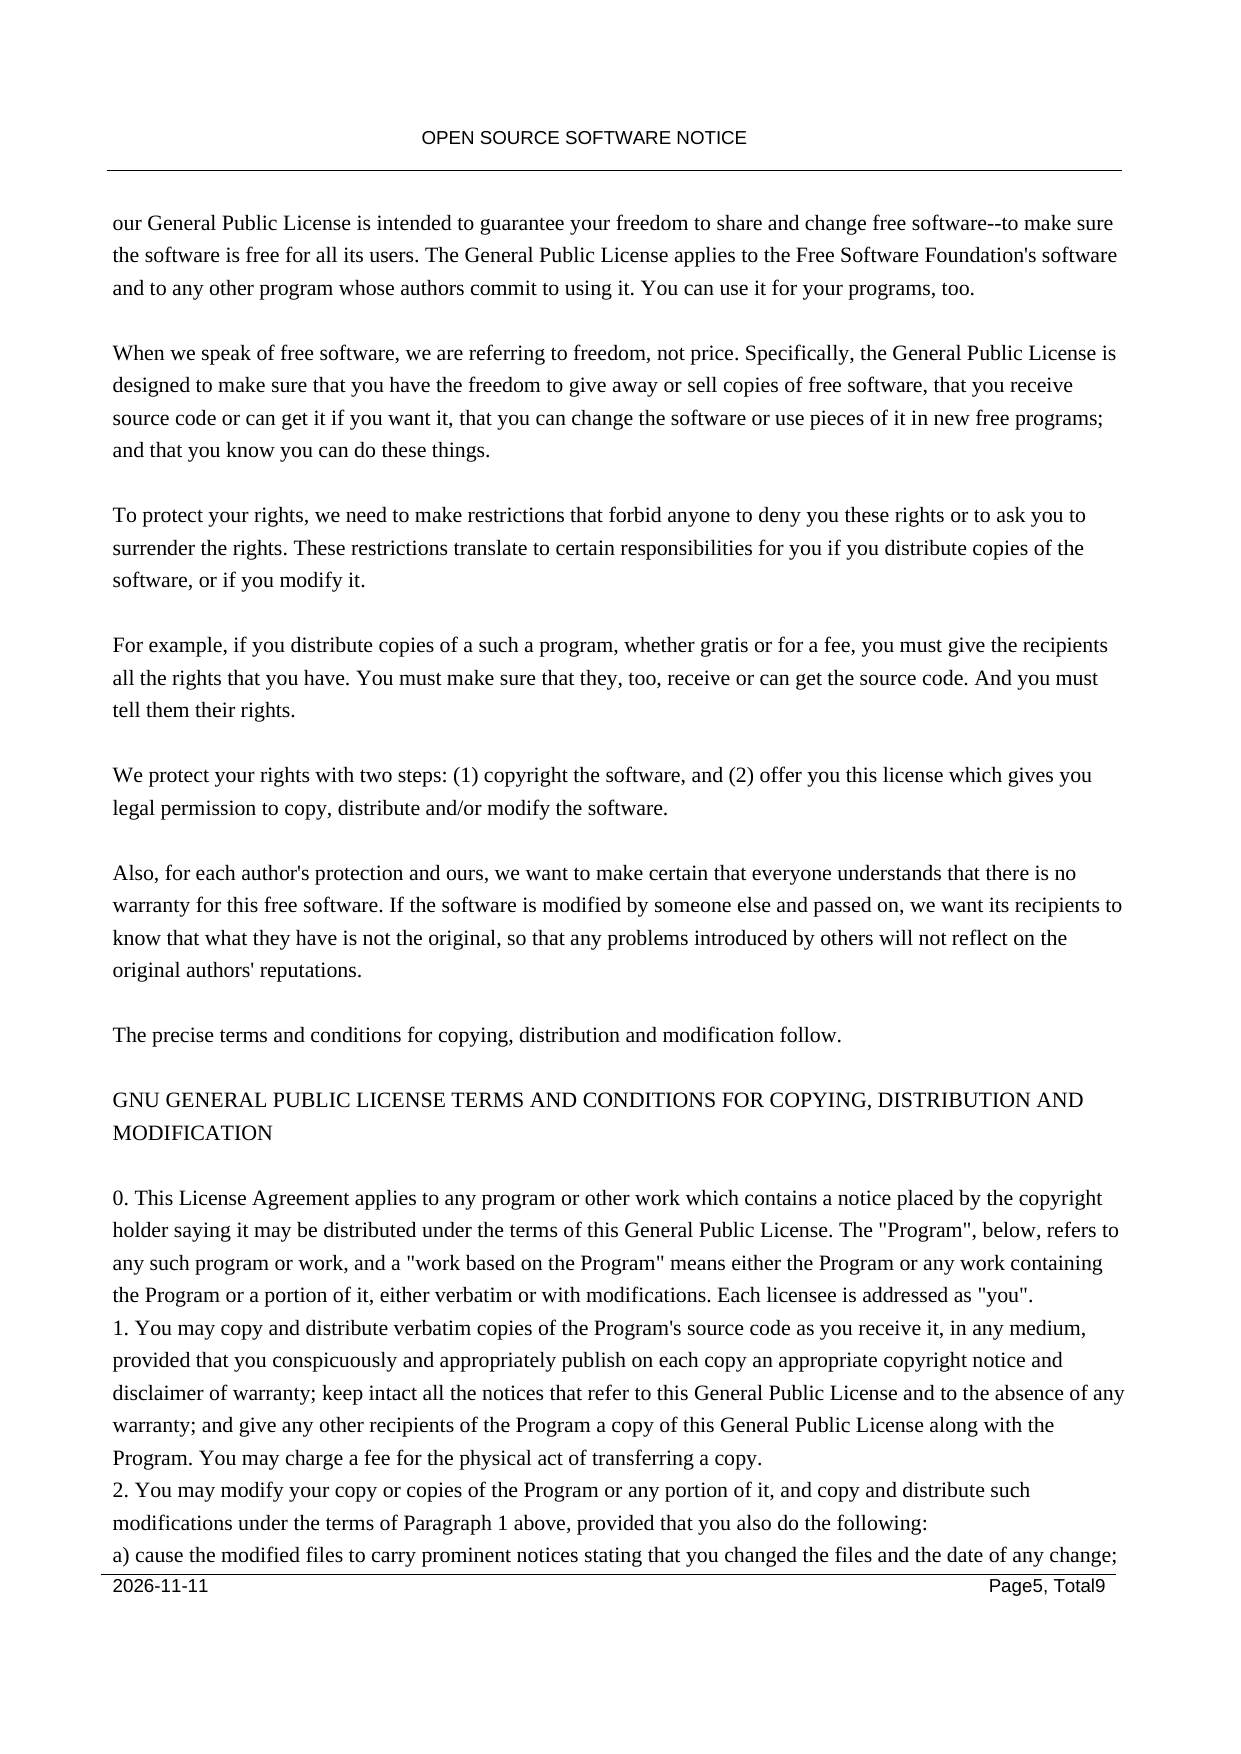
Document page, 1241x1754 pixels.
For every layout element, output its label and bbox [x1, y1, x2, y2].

text [112, 206, 1128, 1571]
